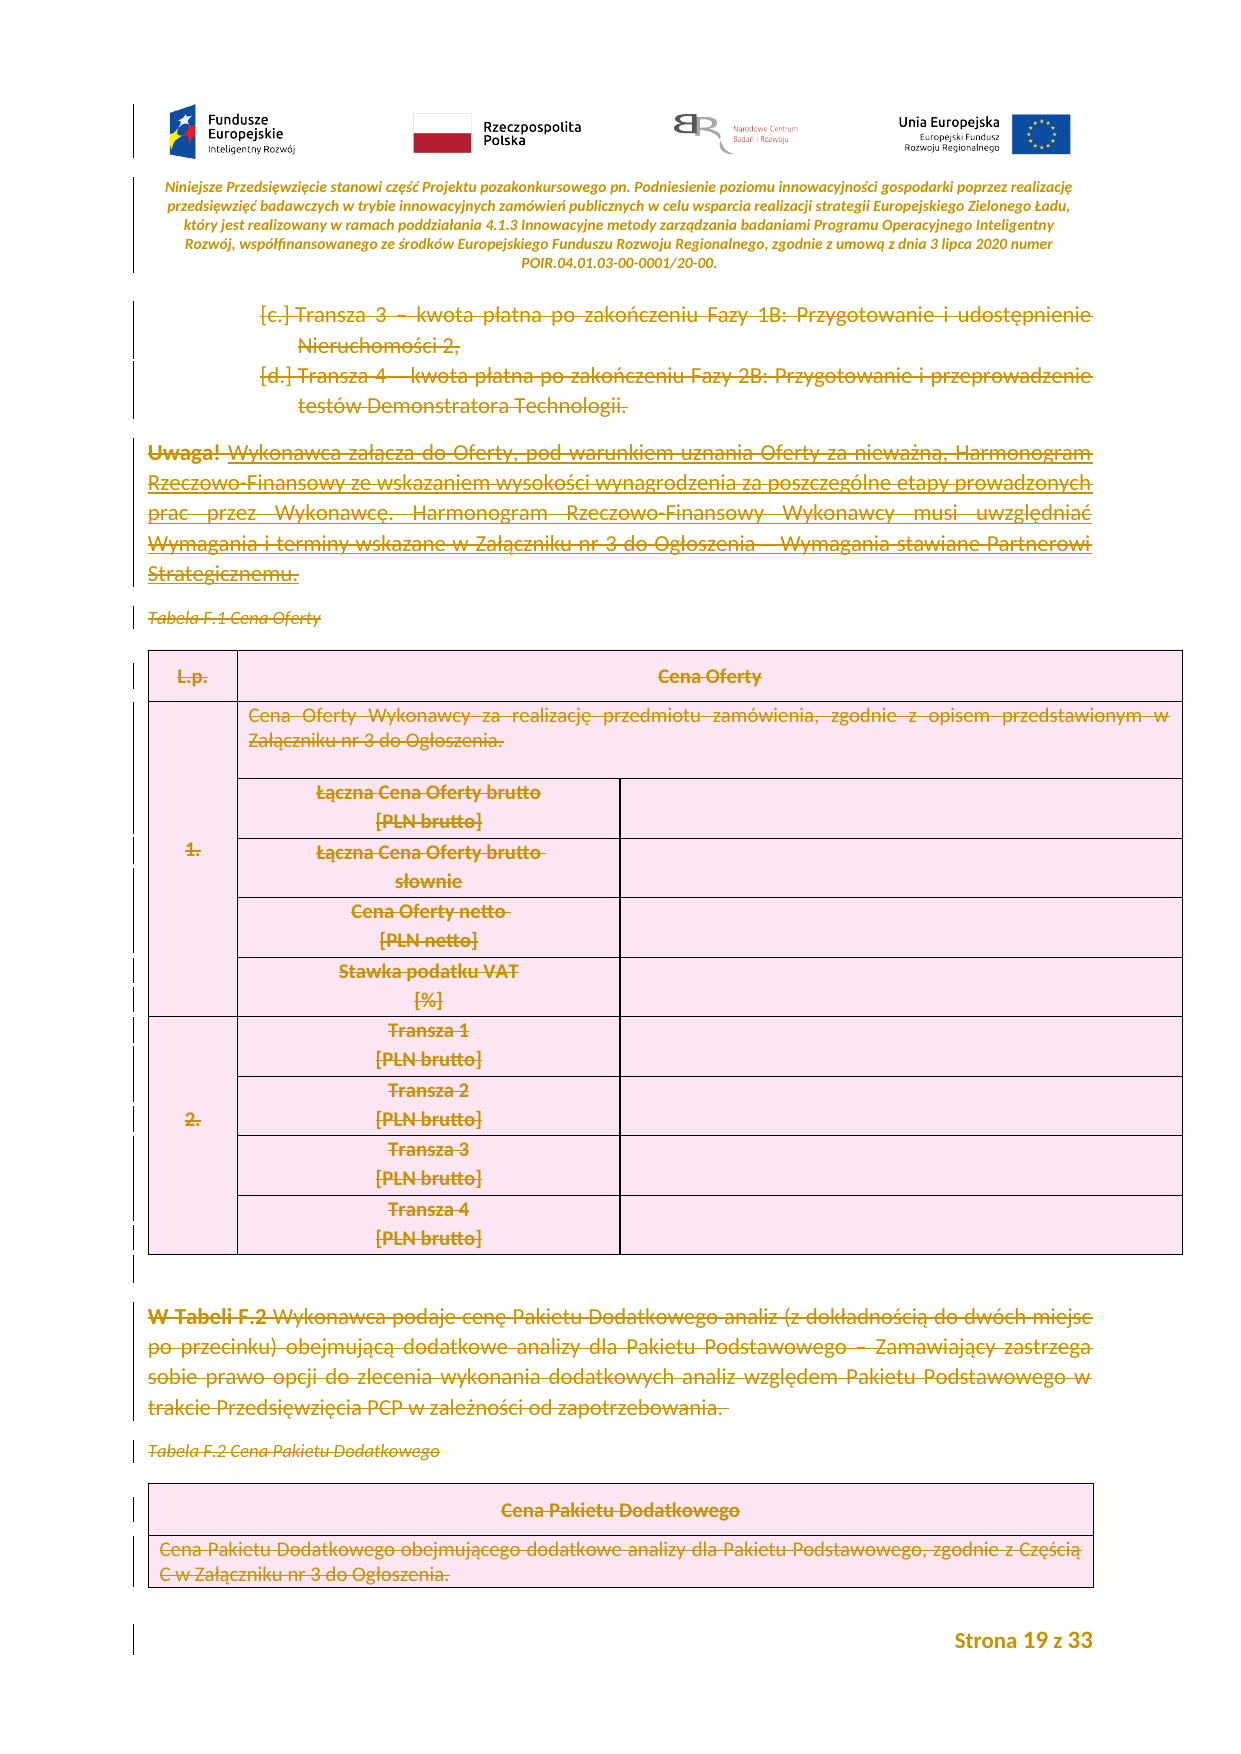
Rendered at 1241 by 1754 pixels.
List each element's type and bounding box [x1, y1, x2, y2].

picture [169, 104, 1071, 159]
